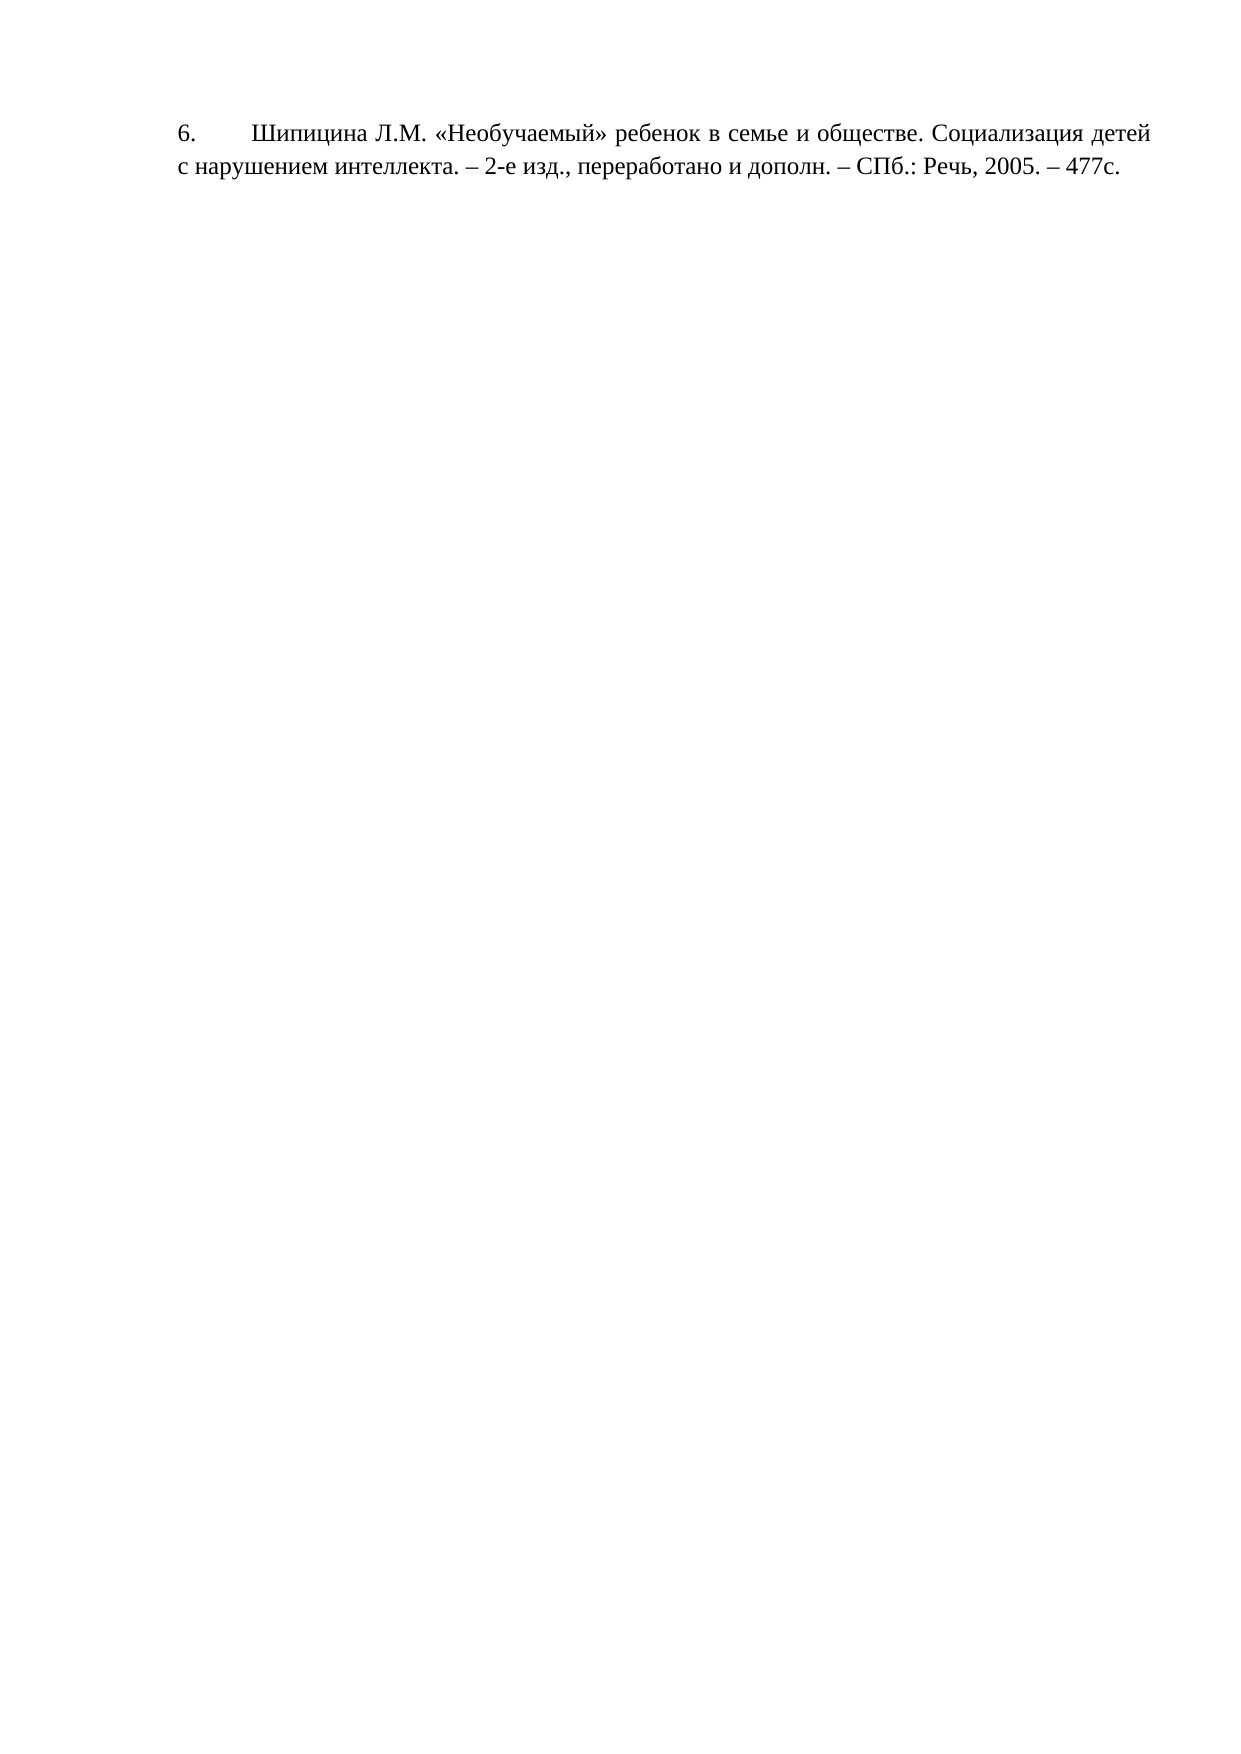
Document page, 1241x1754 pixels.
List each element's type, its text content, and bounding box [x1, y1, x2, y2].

list Шипицина Л.М. «Необучаемый» ребенок в семье и обществе. Социализация детей с нарушением интеллекта. – 2-е изд., переработано и дополн. – СПб.: Речь, 2005. – 477с. [177, 118, 1152, 180]
